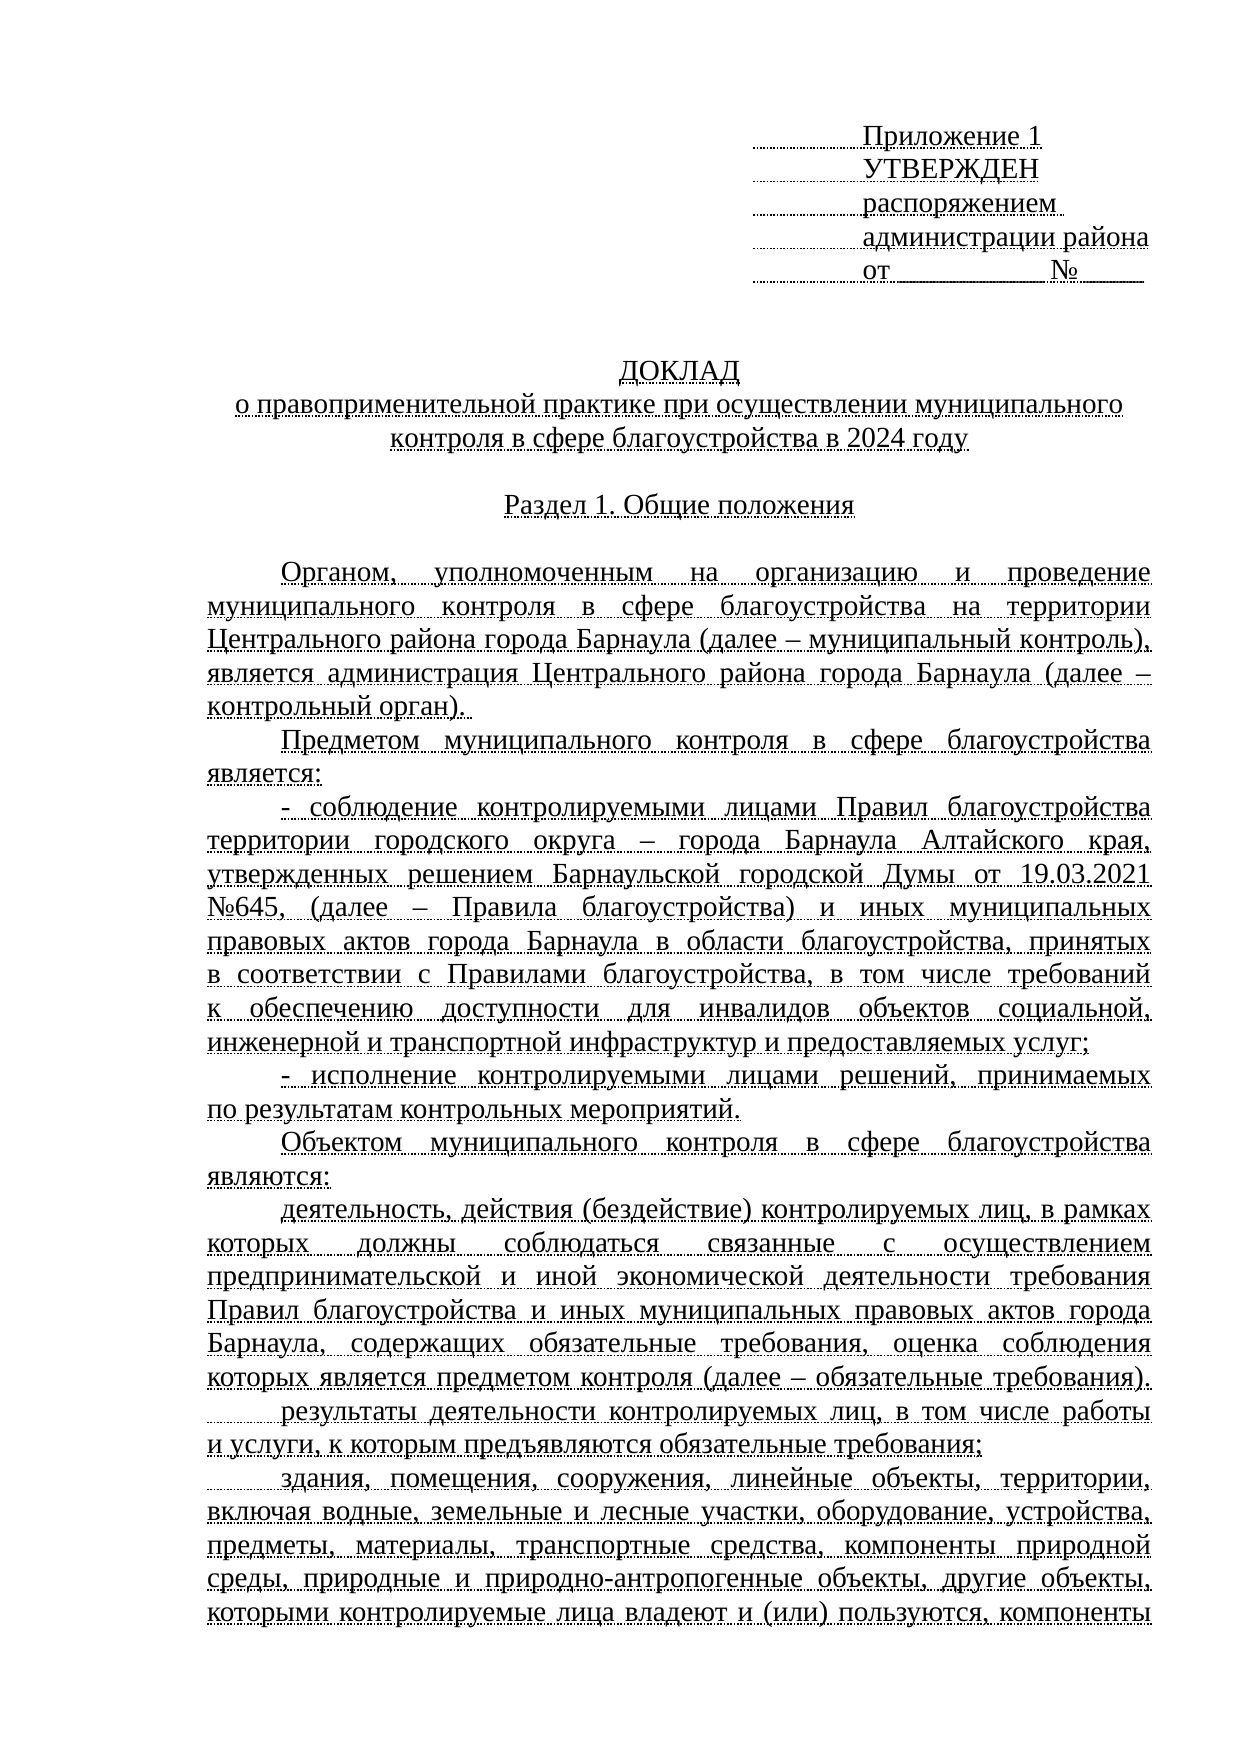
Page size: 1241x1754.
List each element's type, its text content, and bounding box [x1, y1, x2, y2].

text Предметом муниципального контроля в сфере благоустройства является: [207, 722, 1152, 789]
text - соблюдение контролируемыми лицами Правил благоустройства территории городского округа – города Барнаула Алтайского края, утвержденных решением Барнаульской городской Думы от 19.03.2021 №645, (далее – Правила благоустройства) и иных муниципальных правовых актов города Барнаула в области благоустройства, принятых в соответствии с Правилами благоустройства, в том числе требований к обеспечению доступности для инвалидов объектов социальной, инженерной и транспортной инфраструктур и предоставляемых услуг; [207, 789, 1152, 1057]
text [207, 1460, 1152, 1627]
text Раздел 1. Общие положения [207, 487, 1152, 521]
text распоряжением [753, 185, 1152, 219]
text деятельность, действия (бездействие) контролируемых лиц, в рамках которых должны соблюдаться связанные с осуществлением предпринимательской и иной экономической деятельности требования Правил благоустройства и иных муниципальных правовых актов города Барнаула, содержащих обязательные требования, оценка соблюдения которых является предметом контроля (далее – обязательные требования). результаты деятельности контролируемых лиц, в том числе работы и услуги, к которым предъявляются обязательные требования; [207, 1191, 1152, 1460]
text о правоприменительной практике при осуществлении муниципального контроля в сфере благоустройства в 2024 году [207, 386, 1152, 453]
text администрации района [753, 219, 1152, 252]
text от __________ № ____ [753, 252, 1152, 286]
text - исполнение контролируемыми лицами решений, принимаемых по результатам контрольных мероприятий. [207, 1057, 1152, 1124]
text Объектом муниципального контроля в сфере благоустройства являются: [207, 1124, 1152, 1191]
text ДОКЛАД [207, 353, 1152, 386]
text Приложение 1 [753, 118, 1152, 152]
text Органом, уполномоченным на организацию и проведение муниципального контроля в сфере благоустройства на территории Центрального района города Барнаула (далее – муниципальный контроль), является администрация Центрального района города Барнаула (далее – контрольный орган). [207, 554, 1152, 722]
text УТВЕРЖДЕН [753, 152, 1152, 185]
